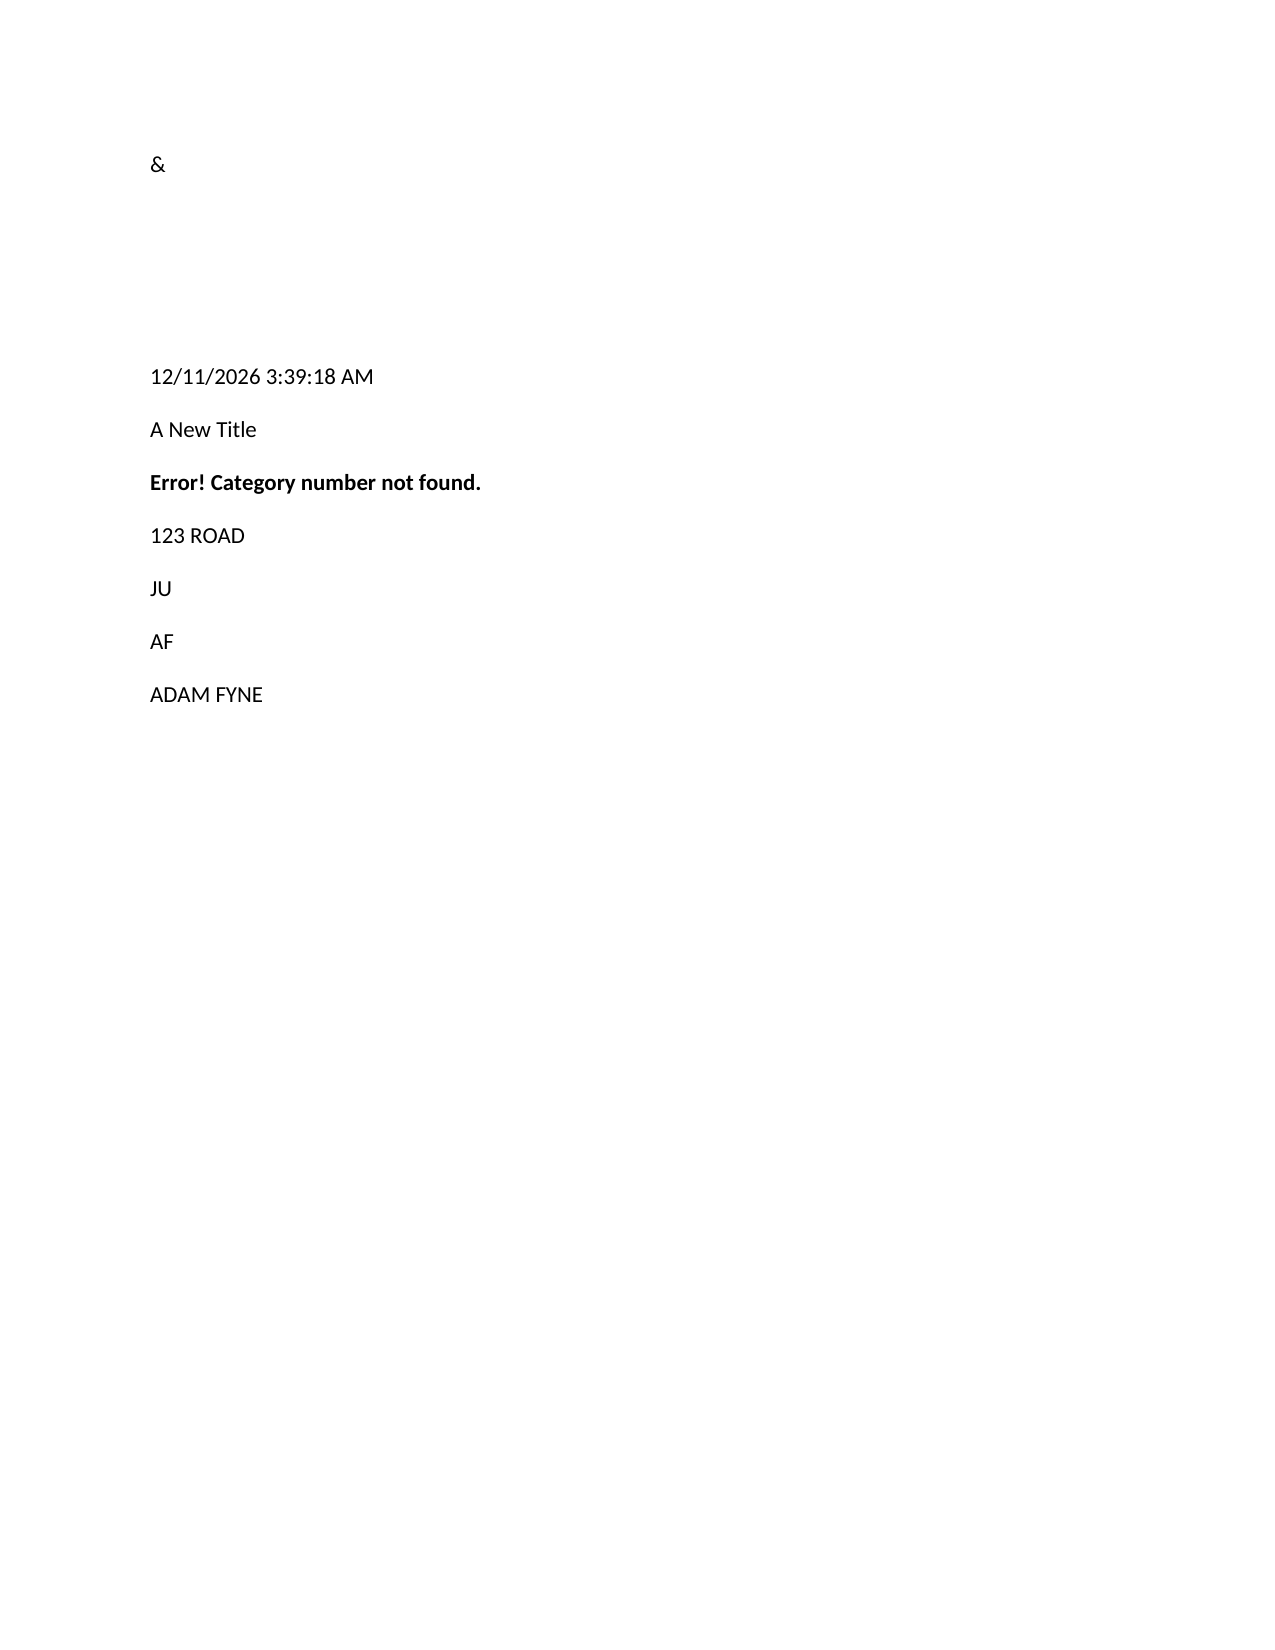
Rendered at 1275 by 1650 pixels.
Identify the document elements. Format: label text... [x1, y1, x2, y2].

text 123 ROAD [150, 521, 1125, 549]
text JU [150, 574, 1125, 602]
text Error! Category number not found. [150, 468, 1125, 496]
text AF [150, 627, 1125, 655]
text 13/01/2025 10:05:07 AM [150, 362, 1125, 390]
text A New Title [150, 415, 1125, 443]
text ADAM FYNE [150, 680, 1125, 708]
